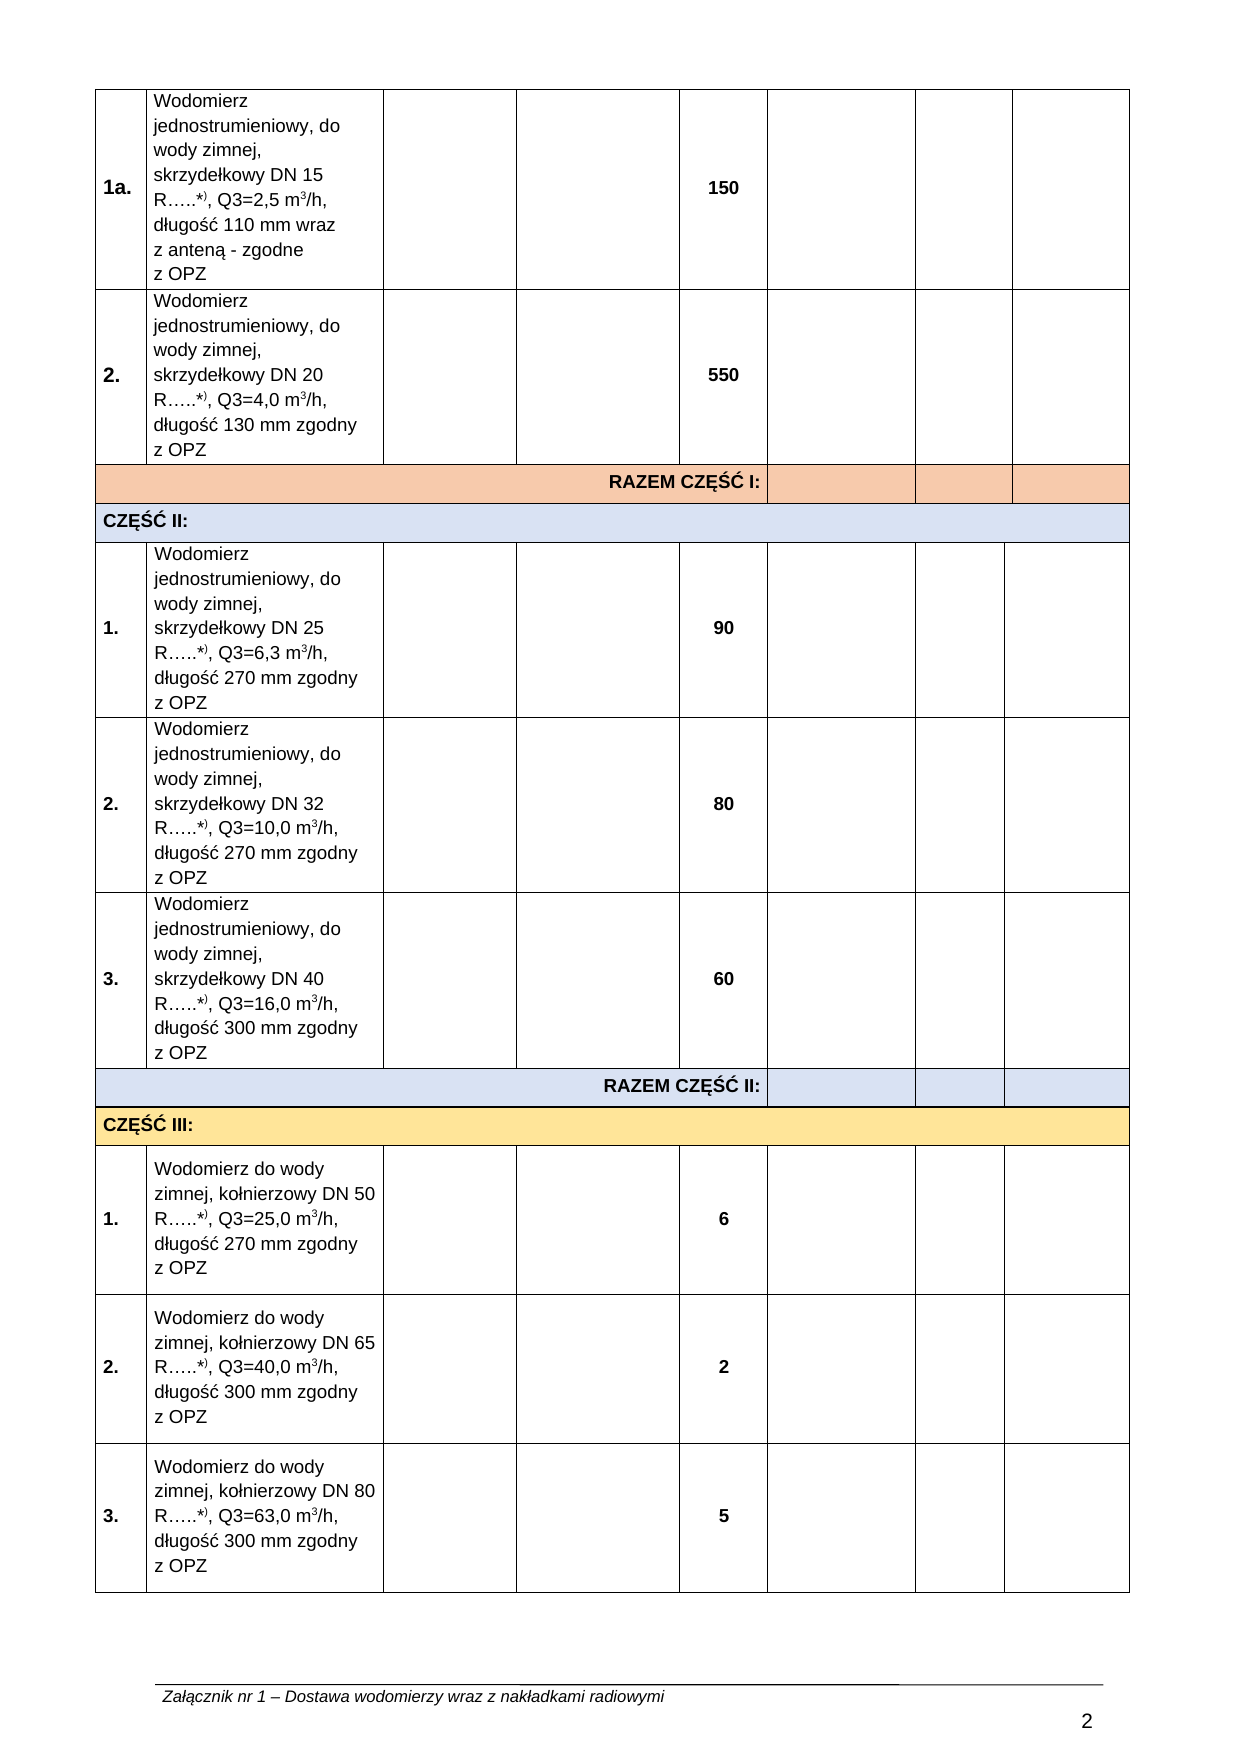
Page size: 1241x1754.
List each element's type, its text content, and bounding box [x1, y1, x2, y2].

table_cell [384, 1444, 516, 1592]
table_cell [517, 718, 679, 892]
table_cell [1005, 893, 1129, 1067]
table_cell [916, 1295, 1004, 1443]
table_cell [517, 290, 679, 464]
table_cell [1005, 543, 1129, 717]
table_cell 90 [680, 543, 767, 717]
table_cell 3. [96, 893, 146, 1067]
table_cell [1005, 718, 1129, 892]
table_cell [768, 1444, 915, 1592]
table_cell RAZEM CZĘŚĆ I: [96, 465, 767, 503]
table_cell [768, 465, 915, 503]
table_cell [768, 543, 915, 717]
table_cell [768, 1069, 915, 1106]
table_cell [916, 1069, 1004, 1106]
table_cell [384, 1146, 516, 1294]
table_cell [768, 1146, 915, 1294]
table_cell 1a. [96, 90, 146, 289]
table_cell [916, 290, 1012, 464]
table_cell 2. [96, 1295, 146, 1443]
table_cell [1013, 290, 1129, 464]
table_cell 550 [680, 290, 767, 464]
table_cell [768, 718, 915, 892]
table_cell 3. [96, 1444, 146, 1592]
table_cell Wodomierz do wody zimnej, kołnierzowy DN 50 R…..*), Q3=25,0 m3/h, długość 270 mm zgodny z OPZ [147, 1146, 383, 1294]
table_cell [384, 290, 516, 464]
table_cell [517, 893, 679, 1067]
table_cell [916, 718, 1004, 892]
table_cell [768, 90, 915, 289]
table_cell [1005, 1146, 1129, 1294]
table_cell 2. [96, 718, 146, 892]
table_cell [916, 543, 1004, 717]
table_cell [384, 543, 516, 717]
table_cell 5 [680, 1444, 767, 1592]
table_cell [1005, 1295, 1129, 1443]
table_cell 150 [680, 90, 767, 289]
table_cell [768, 1295, 915, 1443]
table_cell [916, 465, 1012, 503]
table_cell Wodomierz do wody zimnej, kołnierzowy DN 80 R…..*), Q3=63,0 m3/h, długość 300 mm zgodny z OPZ [147, 1444, 383, 1592]
table_cell Wodomierz do wody zimnej, kołnierzowy DN 65 R…..*), Q3=40,0 m3/h, długość 300 mm zgodny z OPZ [147, 1295, 383, 1443]
table_cell 6 [680, 1146, 767, 1294]
table_cell Wodomierz jednostrumieniowy, do wody zimnej, skrzydełkowy DN 20 R…..*), Q3=4,0 m3/h, długość 130 mm zgodny z OPZ [147, 290, 383, 464]
table_cell 2. [96, 290, 146, 464]
table_cell RAZEM CZĘŚĆ II: [96, 1069, 767, 1106]
table_cell [384, 893, 516, 1067]
table_cell [1005, 1444, 1129, 1592]
table_cell [916, 1146, 1004, 1294]
table_cell Wodomierz jednostrumieniowy, do wody zimnej, skrzydełkowy DN 40 R…..*), Q3=16,0 m3/h, długość 300 mm zgodny z OPZ [147, 893, 383, 1067]
table_cell [1005, 1069, 1129, 1106]
table_cell [916, 893, 1004, 1067]
table_cell [517, 1444, 679, 1592]
table_cell CZĘŚĆ III: [96, 1108, 1129, 1145]
table_cell Wodomierz jednostrumieniowy, do wody zimnej, skrzydełkowy DN 32 R…..*), Q3=10,0 m3/h, długość 270 mm zgodny z OPZ [147, 718, 383, 892]
table_cell 1. [96, 543, 146, 717]
table_cell [517, 1295, 679, 1443]
table_cell CZĘŚĆ II: [96, 504, 1129, 542]
table_cell 80 [680, 718, 767, 892]
table_cell 2 [680, 1295, 767, 1443]
table_cell [768, 290, 915, 464]
table_cell [517, 543, 679, 717]
table_cell [768, 893, 915, 1067]
table_cell 60 [680, 893, 767, 1067]
table_cell [916, 1444, 1004, 1592]
table_cell [1013, 90, 1129, 289]
table_cell [916, 90, 1012, 289]
table_cell [517, 1146, 679, 1294]
table_cell 1. [96, 1146, 146, 1294]
table_cell Wodomierz jednostrumieniowy, do wody zimnej, skrzydełkowy DN 25 R…..*), Q3=6,3 m3/h, długość 270 mm zgodny z OPZ [147, 543, 383, 717]
table_cell [384, 90, 516, 289]
table_cell [384, 718, 516, 892]
table_cell Wodomierz jednostrumieniowy, do wody zimnej, skrzydełkowy DN 15 R…..*), Q3=2,5 m3/h, długość 110 mm wraz z anteną - zgodne z OPZ [147, 90, 383, 289]
table_cell [517, 90, 679, 289]
table_cell [1013, 465, 1129, 503]
table_cell [384, 1295, 516, 1443]
